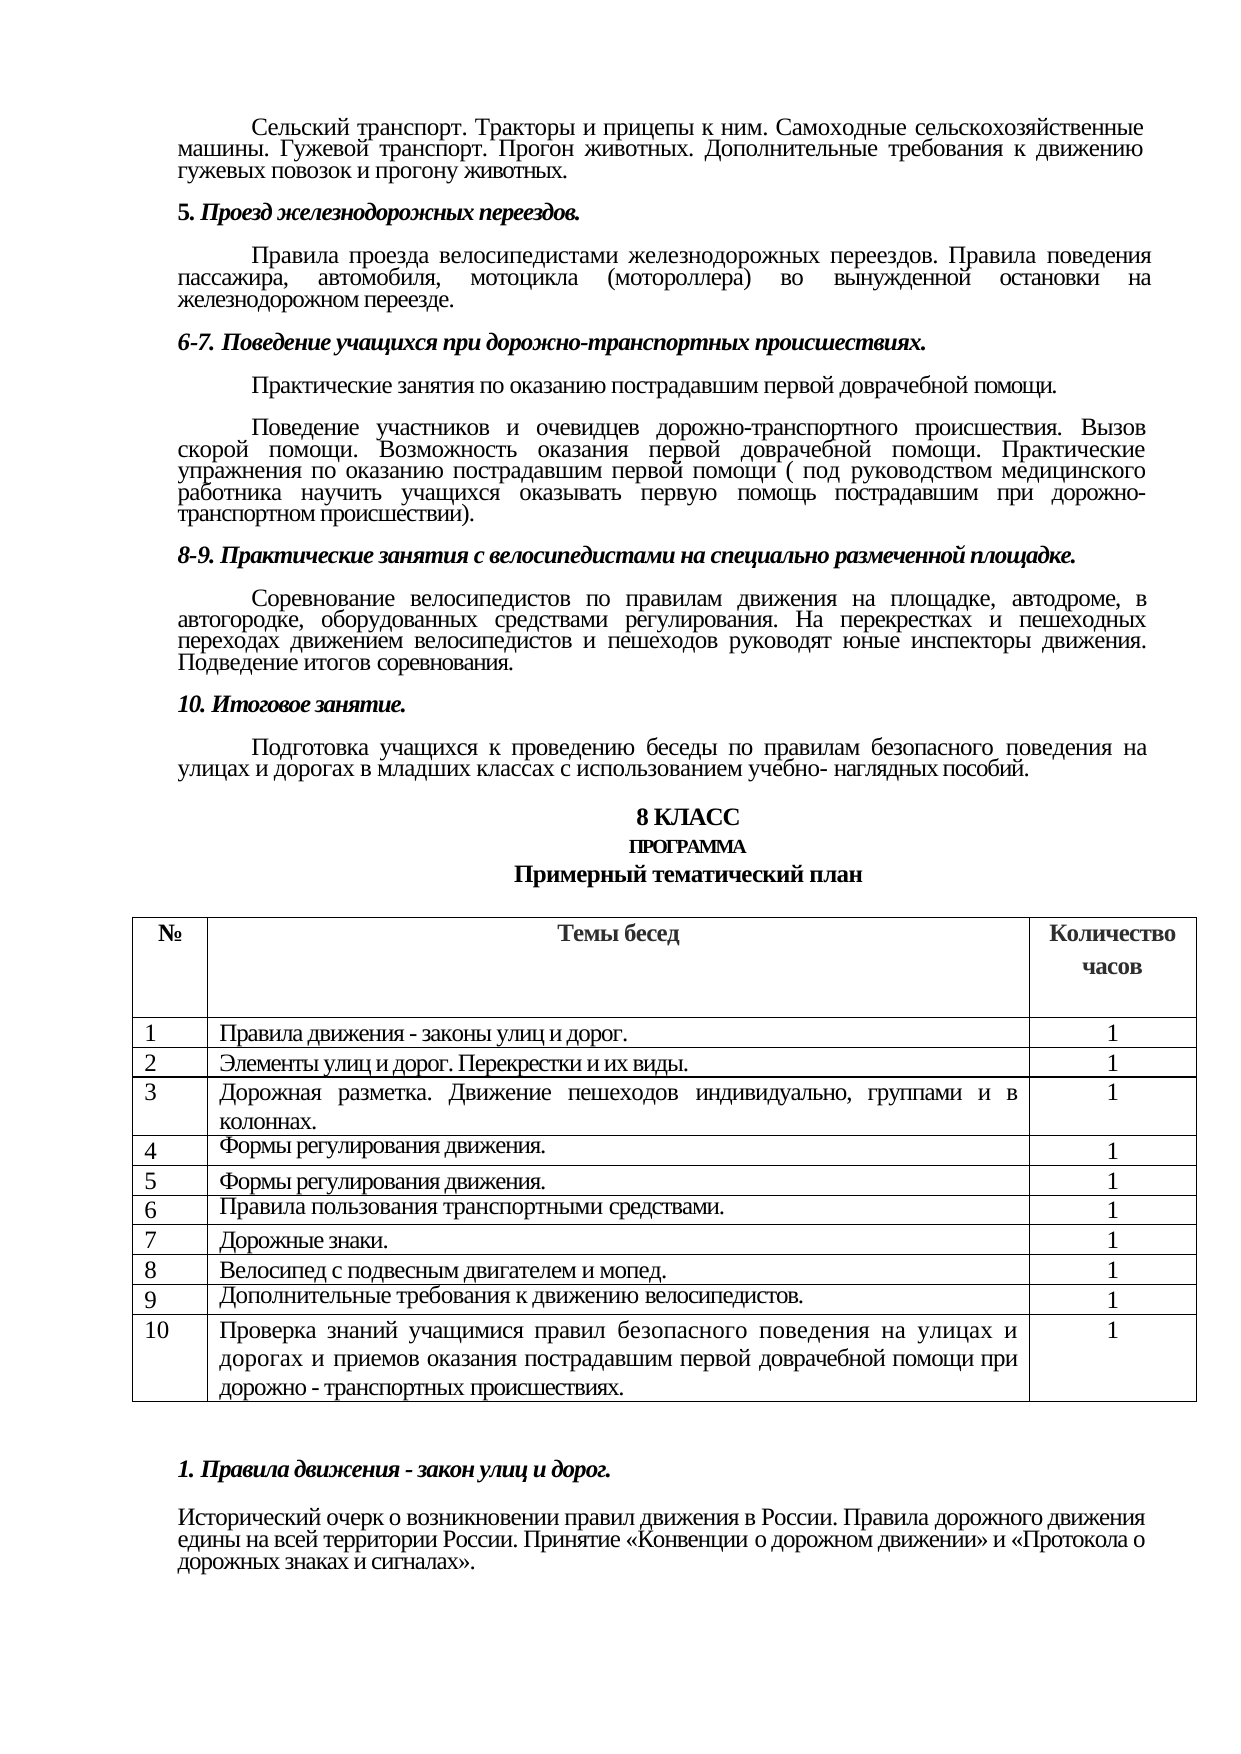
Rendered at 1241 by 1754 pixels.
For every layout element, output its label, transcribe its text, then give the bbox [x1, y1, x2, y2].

table_cell 1 [1030, 1078, 1196, 1135]
text 1. Правила движения - закон улиц и дорог. [177, 1454, 1152, 1483]
table_cell Дорожная разметка. Движение пешеходов индивидуально, группами и в колоннах. [208, 1078, 1029, 1135]
table_header Темы бесед [208, 918, 1029, 1017]
table_cell Проверка знаний учащимися правил безопасного поведения на улицах и дорогах и приемов оказания пострадавшим первой доврачебной помощи при дорожно - транспортных происшествиях. [208, 1315, 1029, 1401]
text Практические занятия по оказанию пострадавшим первой доврачебной помощи. [177, 376, 1152, 398]
text Подготовка учащихся к проведению беседы по правилам безопасного поведения на улицах и дорогах в младших классах с использованием учебно- наглядных пособий. [177, 738, 1147, 781]
text Примерный тематический план [226, 859, 1152, 888]
table_cell Правила пользования транспортными средствами. [208, 1196, 1029, 1224]
table_cell 1 [1030, 1315, 1196, 1401]
text 8-9. Практические занятия с велосипедистами на специально размеченной площадке. [177, 547, 1147, 568]
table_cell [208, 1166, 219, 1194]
table_cell 1 [1030, 1166, 1196, 1194]
table_cell 10 [133, 1315, 207, 1401]
table_cell 6 [133, 1196, 207, 1224]
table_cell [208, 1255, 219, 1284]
table_cell 7 [133, 1225, 207, 1254]
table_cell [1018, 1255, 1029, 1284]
table_cell 1 [1030, 1225, 1196, 1254]
text Правила проезда велосипедистами железнодорожных переездов. Правила поведения пассажира, автомобиля, мотоцикла (мотороллера) во вынужденной остановки на железнодорожном переезде. [177, 246, 1152, 312]
table_cell 4 [133, 1136, 207, 1165]
text Соревнование велосипедистов по правилам движения на площадке, автодроме, в автогородке, оборудованных средствами регулирования. На перекрестках и пешеходных переходах движением велосипедистов и пешеходов руководят юные инспекторы движения. Подведение итогов соревнования. [177, 589, 1147, 675]
table_cell 9 [133, 1285, 207, 1314]
text программа [226, 830, 1152, 859]
table_cell 1 [1030, 1048, 1196, 1076]
table_cell 1 [133, 1018, 207, 1047]
table_cell 1 [1030, 1196, 1196, 1224]
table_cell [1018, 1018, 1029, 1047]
table_cell Элементы улиц и дорог. Перекрестки и их виды. [208, 1048, 1029, 1076]
table_cell 1 [1030, 1136, 1196, 1165]
table_cell 8 [133, 1255, 207, 1284]
table_header Количество часов [1030, 918, 1196, 1017]
text 8 КЛАСС [226, 802, 1152, 830]
text 6-7. Поведение учащихся при дорожно-транспортных происшествиях. [177, 333, 1152, 355]
text Сельский транспорт. Тракторы и прицепы к ним. Самоходные сельскохозяйственные машины. Гужевой транспорт. Прогон животных. Дополнительные требования к движению гужевых повозок и прогону животных. [177, 118, 1144, 182]
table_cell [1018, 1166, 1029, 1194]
text 5. Проезд железнодорожных переездов. [221, 203, 1152, 225]
table_cell Дополнительные требования к движению велосипедистов. [208, 1285, 1029, 1314]
text 10. Итоговое занятие. [177, 696, 1152, 717]
table_cell 1 [1030, 1255, 1196, 1284]
text Поведение участников и очевидцев дорожно-транспортного происшествия. Вызов скорой помощи. Возможность оказания первой доврачебной помощи. Практические упражнения по оказанию пострадавшим первой помощи ( под руководством медицинского работника научить учащихся оказывать первую помощь пострадавшим при дорожно-транспортном происшествии). [177, 418, 1146, 526]
text Исторический очерк о возникновении правил движения в России. Правила дорожного движения едины на всей территории России. Принятие «Конвенции о дорожном движении» и «Протокола о дорожных знаках и сигналах». [177, 1508, 1146, 1574]
table_cell 5 [133, 1166, 207, 1194]
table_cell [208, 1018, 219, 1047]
table_cell 1 [1030, 1018, 1196, 1047]
table_header № [133, 918, 207, 1017]
table_cell 1 [1030, 1285, 1196, 1314]
table_cell 3 [133, 1078, 207, 1135]
table_cell Формы регулирования движения. [208, 1136, 1029, 1165]
table_cell 2 [133, 1048, 207, 1076]
